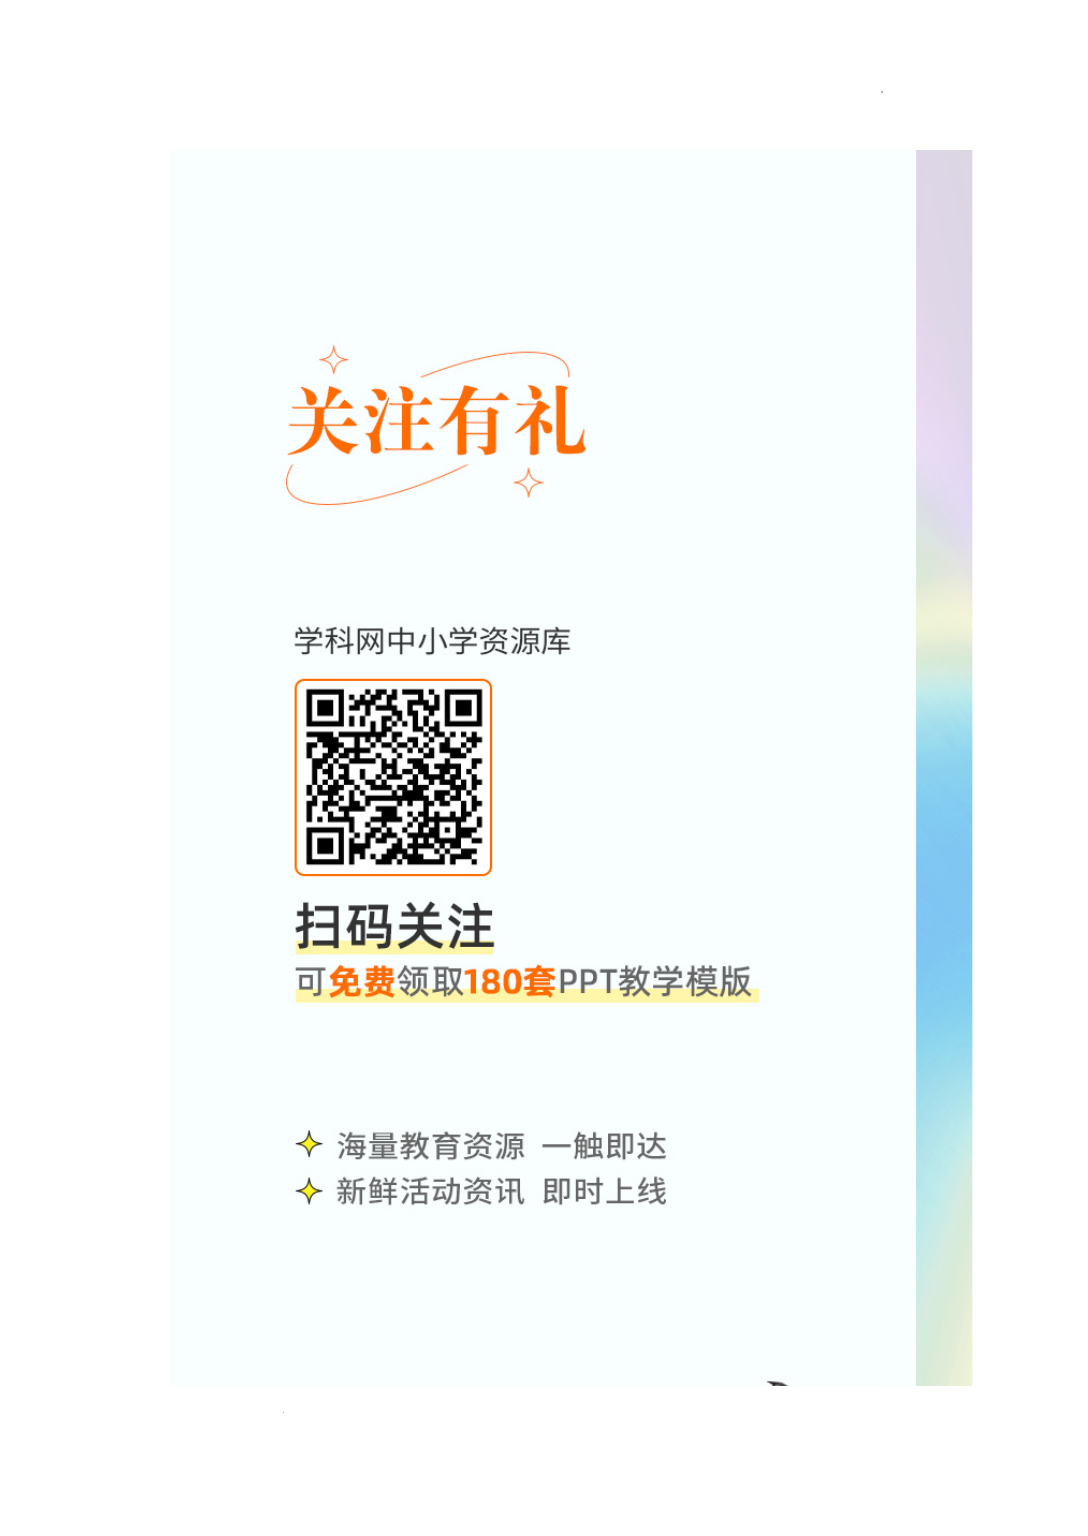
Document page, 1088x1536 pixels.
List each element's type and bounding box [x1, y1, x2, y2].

picture [168, 150, 973, 1386]
